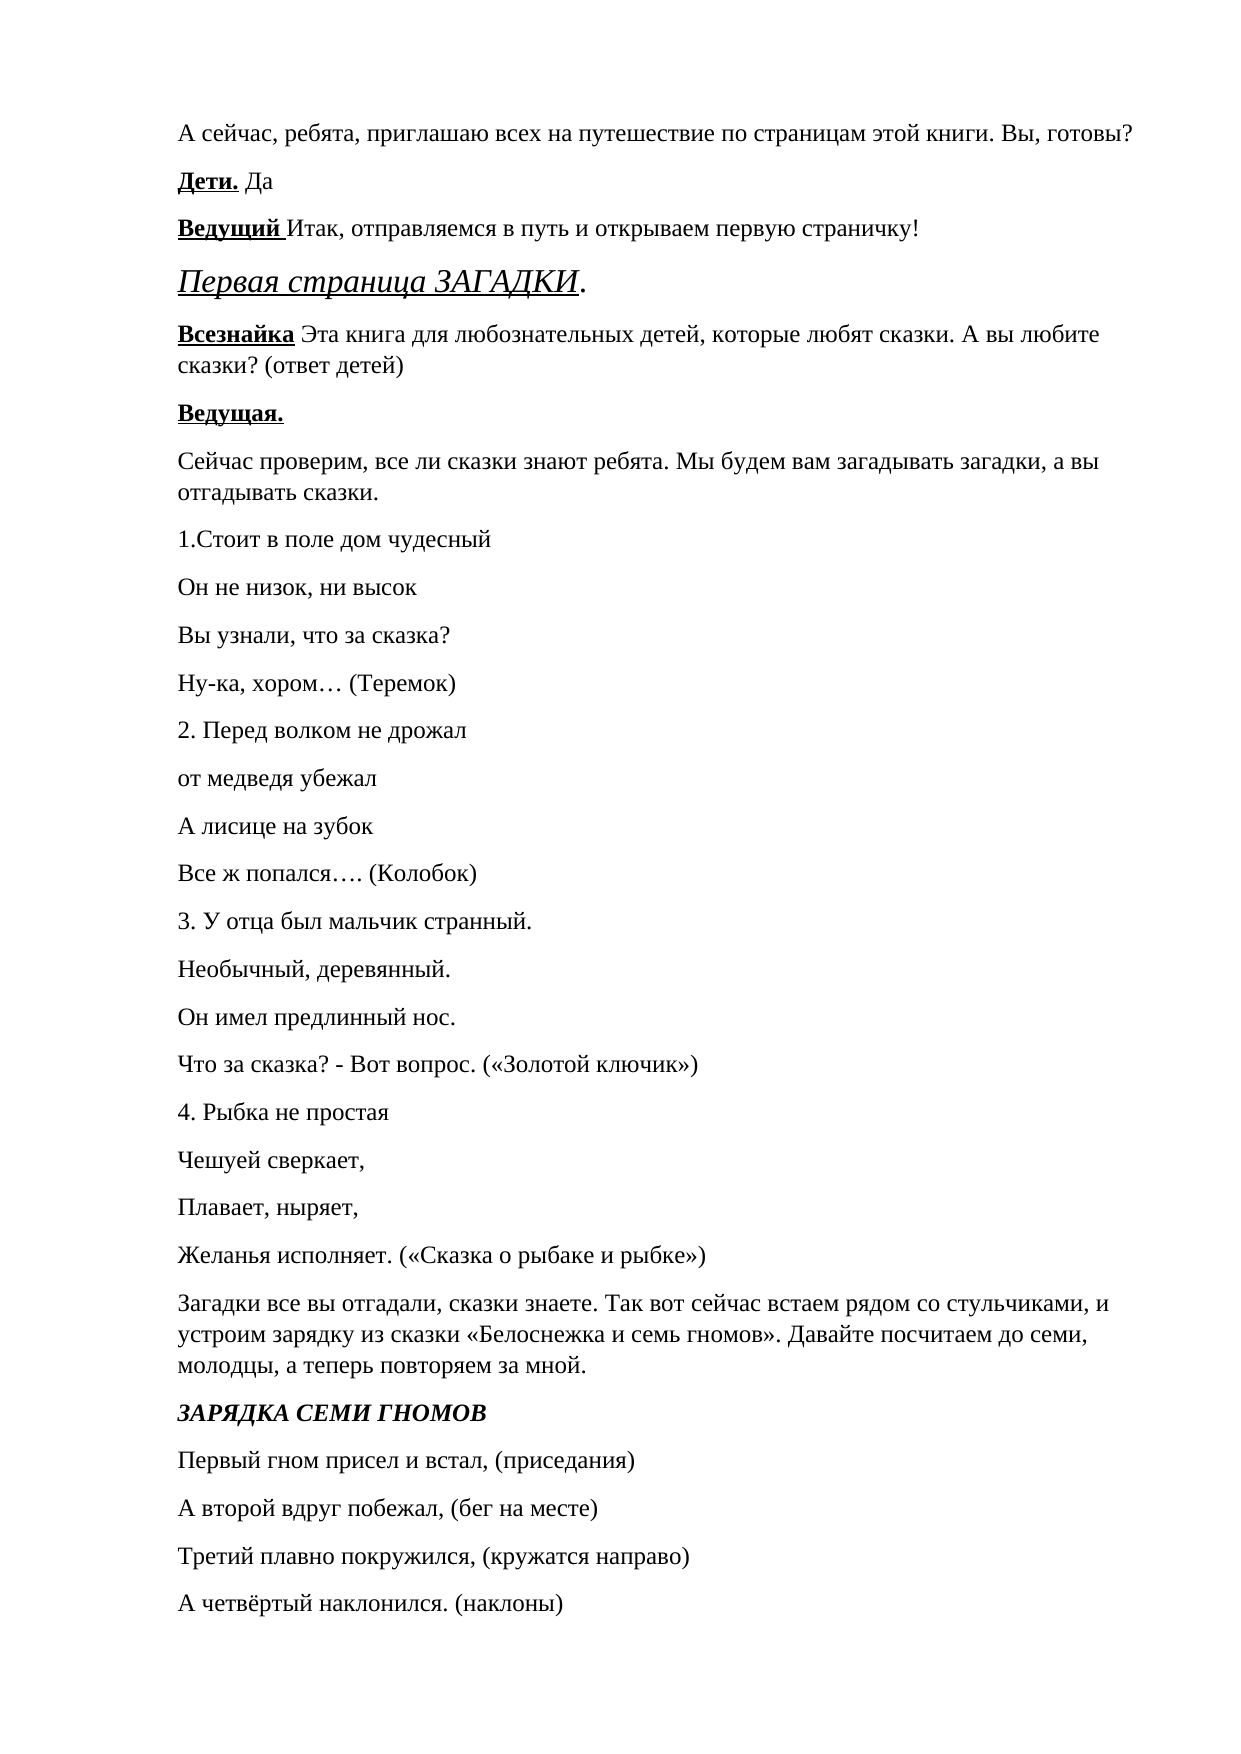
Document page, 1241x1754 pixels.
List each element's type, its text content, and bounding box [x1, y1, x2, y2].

text Он не низок, ни высок [177, 572, 1152, 601]
text 4. Рыбка не простая [177, 1097, 1152, 1126]
text 3. У отца был мальчик странный. [177, 906, 1152, 935]
text Чешуей сверкает, [177, 1145, 1152, 1173]
text А четвёртый наклонился. (наклоны) [177, 1588, 1152, 1617]
text Третий плавно покружился, (кружатся направо) [177, 1541, 1152, 1569]
text ЗАРЯДКА СЕМИ ГНОМОВ [177, 1398, 1152, 1426]
text А лисице на зубок [177, 811, 1152, 839]
text от медведя убежал [177, 763, 1152, 792]
text Первая страница ЗАГАДКИ. [177, 261, 1152, 299]
text Плавает, ныряет, [177, 1192, 1152, 1221]
text 1.Стоит в поле дом чудесный [177, 524, 1152, 553]
text Вы узнали, что за сказка? [177, 620, 1152, 649]
text Ведущая. [177, 398, 1152, 427]
text Что за сказка? - Вот вопрос. («Золотой ключик») [177, 1049, 1152, 1078]
text Дети. Да [177, 166, 1152, 194]
text Необычный, деревянный. [177, 954, 1152, 983]
text Все ж попался…. (Колобок) [177, 858, 1152, 887]
text Желанья исполняет. («Сказка о рыбаке и рыбке») [177, 1240, 1152, 1269]
text Сейчас проверим, все ли сказки знают ребята. Мы будем вам загадывать загадки, а вы отгадывать сказки. [177, 446, 1152, 506]
text 2. Перед волком не дрожал [177, 715, 1152, 744]
text Всезнайка Эта книга для любознательных детей, которые любят сказки. А вы любите сказки? (ответ детей) [177, 319, 1152, 379]
text А второй вдруг побежал, (бег на месте) [177, 1493, 1152, 1522]
text Он имел предлинный нос. [177, 1002, 1152, 1030]
text Ведущий Итак, отправляемся в путь и открываем первую страничку! [177, 213, 1152, 242]
text Загадки все вы отгадали, сказки знаете. Так вот сейчас встаем рядом со стульчиками, и устроим зарядку из сказки «Белоснежка и семь гномов». Давайте посчитаем до семи, молодцы, а теперь повторяем за мной. [177, 1288, 1152, 1379]
text Первый гном присел и встал, (приседания) [177, 1445, 1152, 1474]
text А сейчас, ребята, приглашаю всех на путешествие по страницам этой книги. Вы, готовы? [177, 118, 1152, 147]
text Ну-ка, хором… (Теремок) [177, 668, 1152, 696]
